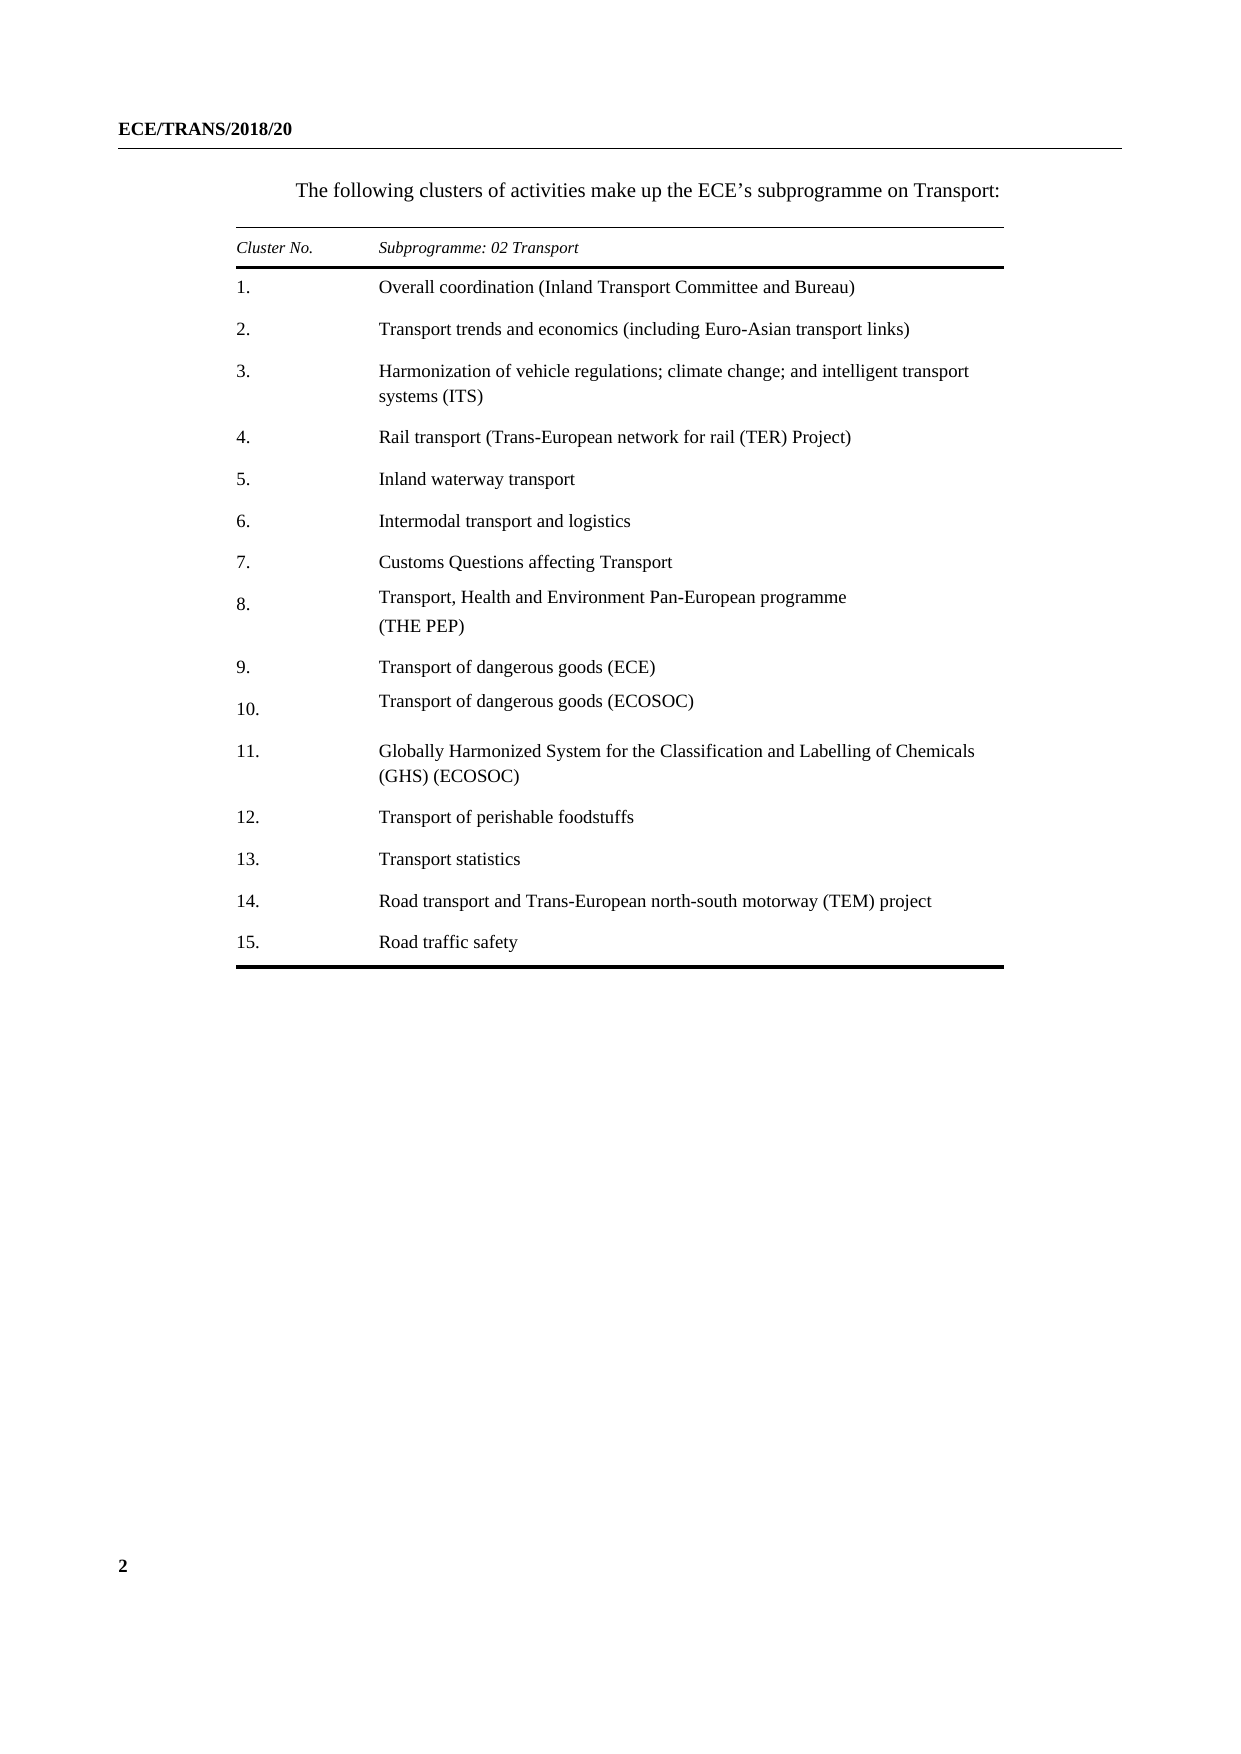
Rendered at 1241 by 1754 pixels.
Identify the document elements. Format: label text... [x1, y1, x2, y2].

table_header Subprogramme: 02 Transport [379, 228, 1004, 266]
table_cell Transport, Health and Environment Pan-European programme (THE PEP) [379, 586, 1004, 649]
table_cell Intermodal transport and logistics [379, 502, 1004, 544]
table_cell 4. [236, 419, 378, 461]
table_cell 1. [236, 269, 378, 311]
table_cell 15. [236, 924, 378, 965]
table_cell 9. [236, 649, 378, 690]
table_header Cluster No. [236, 228, 378, 266]
table_cell 7. [236, 544, 378, 586]
table_cell 13. [236, 840, 378, 882]
table_cell 6. [236, 502, 378, 544]
table_cell Transport trends and economics (including Euro-Asian transport links) [379, 311, 1004, 352]
table_cell Transport of dangerous goods (ECOSOC) [379, 690, 1004, 732]
table_cell Overall coordination (Inland Transport Committee and Bureau) [379, 269, 1004, 311]
table_cell 10. [236, 690, 378, 732]
table_cell Harmonization of vehicle regulations; climate change; and intelligent transport systems (ITS) [379, 352, 1004, 419]
table_cell Transport statistics [379, 840, 1004, 882]
table_cell Transport of perishable foodstuffs [379, 799, 1004, 840]
table_cell 12. [236, 799, 378, 840]
table_cell 3. [236, 352, 378, 419]
table_cell Road traffic safety [379, 924, 1004, 965]
table_cell 8. [236, 586, 378, 649]
table_cell 14. [236, 882, 378, 924]
table_cell Customs Questions affecting Transport [379, 544, 1004, 586]
table_cell Rail transport (Trans-European network for rail (TER) Project) [379, 419, 1004, 461]
table_cell 5. [236, 461, 378, 502]
table_cell Transport of dangerous goods (ECE) [379, 649, 1004, 690]
table_cell 2. [236, 311, 378, 352]
text The following clusters of activities make up the ECE’s subprogramme on Transport: [236, 177, 1004, 202]
table_cell 11. [236, 732, 378, 799]
table_cell Globally Harmonized System for the Classification and Labelling of Chemicals (GHS) (ECOSOC) [379, 732, 1004, 799]
table_cell Inland waterway transport [379, 461, 1004, 502]
table_cell Road transport and Trans-European north-south motorway (TEM) project [379, 882, 1004, 924]
